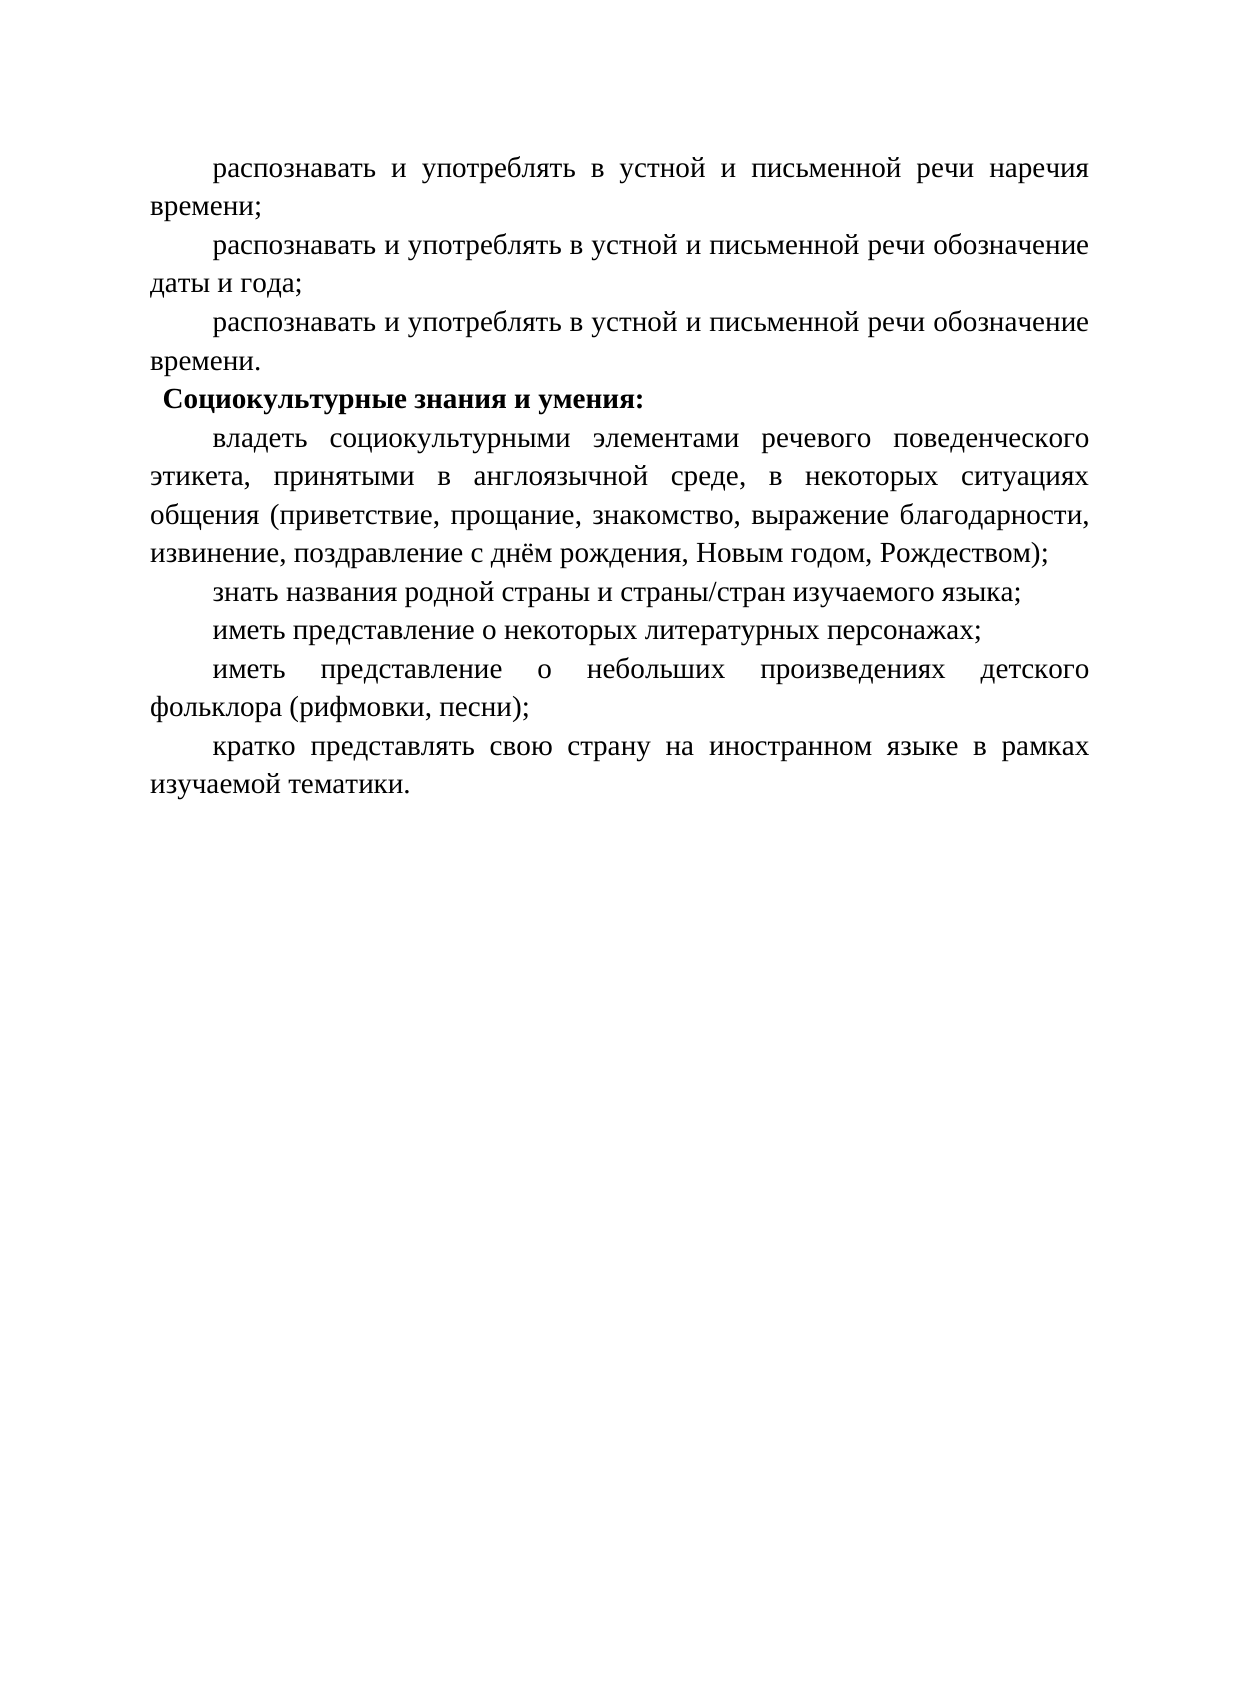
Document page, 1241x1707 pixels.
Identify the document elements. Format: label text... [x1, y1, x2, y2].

text Социокультурные знания и умения: [162, 381, 1090, 415]
text распознавать и употреблять в устной и письменной речи обозначение времени. [150, 304, 1090, 376]
text иметь представление о некоторых литературных персонажах; [150, 612, 1090, 646]
text распознавать и употреблять в устной и письменной речи наречия времени; [150, 150, 1090, 222]
text знать названия родной страны и страны/стран изучаемого языка; [150, 574, 1090, 607]
text иметь представление о небольших произведениях детского фольклора (рифмовки, песни); [150, 651, 1090, 723]
text кратко представлять свою страну на иностранном языке в рамках изучаемой тематики. [150, 728, 1090, 800]
text владеть социокультурными элементами речевого поведенческого этикета, принятыми в англоязычной среде, в некоторых ситуациях общения (приветствие, прощание, знакомство, выражение благодарности, извинение, поздравление с днём рождения, Новым годом, Рождеством); [150, 420, 1090, 569]
text распознавать и употреблять в устной и письменной речи обозначение даты и года; [150, 227, 1090, 299]
